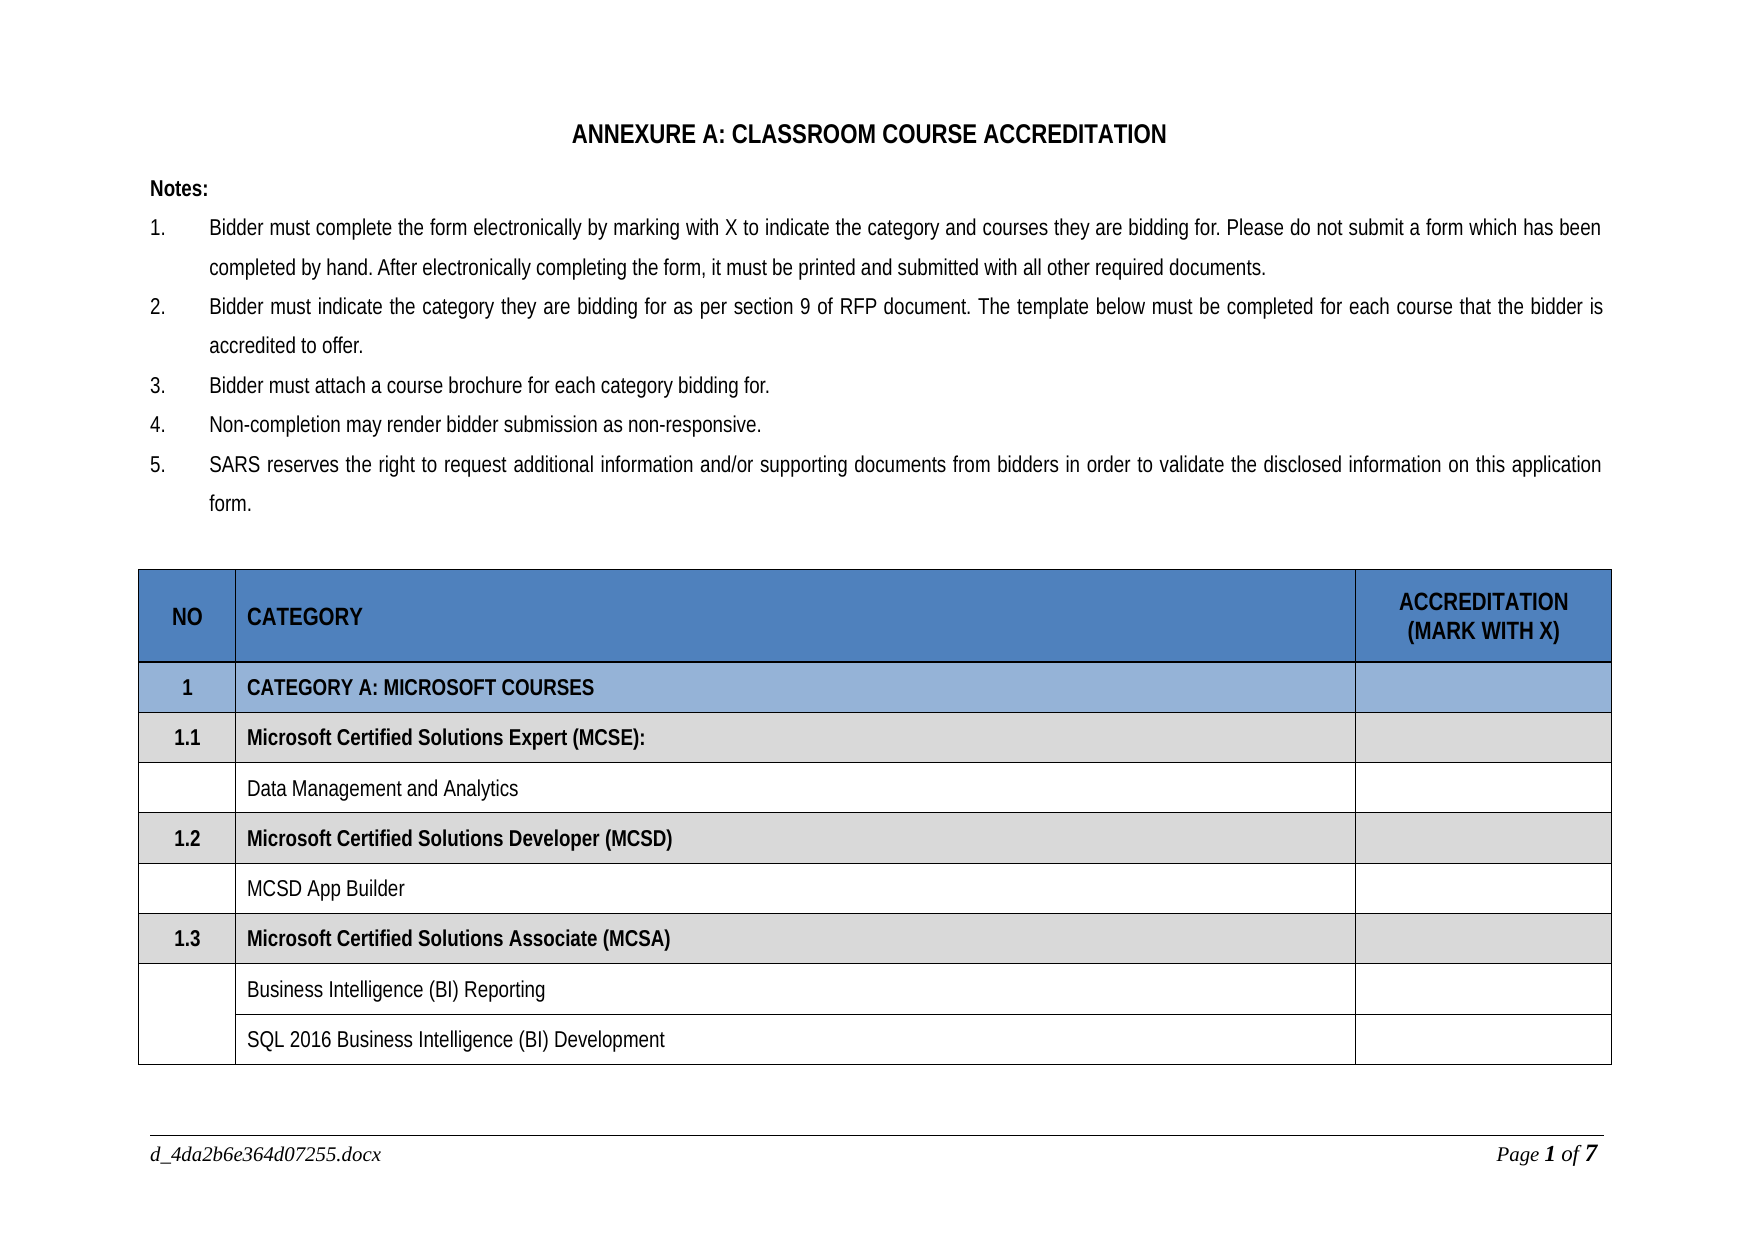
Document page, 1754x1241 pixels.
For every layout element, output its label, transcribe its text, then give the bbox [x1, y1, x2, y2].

table_cell [139, 864, 235, 913]
table_header CATEGORY [236, 570, 1355, 661]
list SARS reserves the right to request additional information and/or supporting documents from bidders in order to validate the disclosed information on this application form. [150, 451, 1604, 517]
table_cell [139, 763, 235, 812]
table_cell [1356, 864, 1611, 913]
subtitle Bidder must indicate the category they are bidding for as per section 9 of RFP document. The template below must be completed for each course that the bidder is accredited to offer. [150, 293, 1604, 359]
table_cell [1356, 663, 1611, 712]
subtitle Non-completion may render bidder submission as non-responsive. [150, 411, 1604, 438]
table_header NO [139, 570, 235, 661]
table_cell [1356, 964, 1611, 1013]
table_cell Business Intelligence (BI) Reporting [236, 964, 1355, 1013]
table_header ACCREDITATION (MARK WITH X) [1356, 570, 1611, 661]
table_cell 1.1 [139, 713, 235, 762]
table_cell [139, 964, 235, 1064]
table_cell [1356, 914, 1611, 963]
table_cell [1356, 813, 1611, 863]
table_cell CATEGORY A: MICROSOFT COURSES [236, 663, 1355, 712]
subtitle Bidder must attach a course brochure for each category bidding for. [150, 372, 1604, 398]
table_cell [1356, 713, 1611, 762]
table_cell SQL 2016 Business Intelligence (BI) Development [236, 1015, 1355, 1064]
table_cell Data Management and Analytics [236, 763, 1355, 812]
table_cell [1356, 763, 1611, 812]
list Notes: [150, 174, 1604, 201]
table_cell 1.2 [139, 813, 235, 863]
table_cell MCSD App Builder [236, 864, 1355, 913]
table_cell [1356, 1015, 1611, 1064]
table_cell Microsoft Certified Solutions Developer (MCSD) [236, 813, 1355, 863]
table_cell 1.3 [139, 914, 235, 963]
table_cell 1 [139, 663, 235, 712]
list Bidder must complete the form electronically by marking with X to indicate the category and courses they are bidding for. Please do not submit a form which has been completed by hand. After electronically completing the form, it must be printed and submitted with all other required documents. [150, 214, 1604, 280]
table_cell Microsoft Certified Solutions Associate (MCSA) [236, 914, 1355, 963]
text ANNEXURE A: CLASSROOM COURSE ACCREDITATION [135, 118, 1604, 149]
table_cell Microsoft Certified Solutions Expert (MCSE): [236, 713, 1355, 762]
